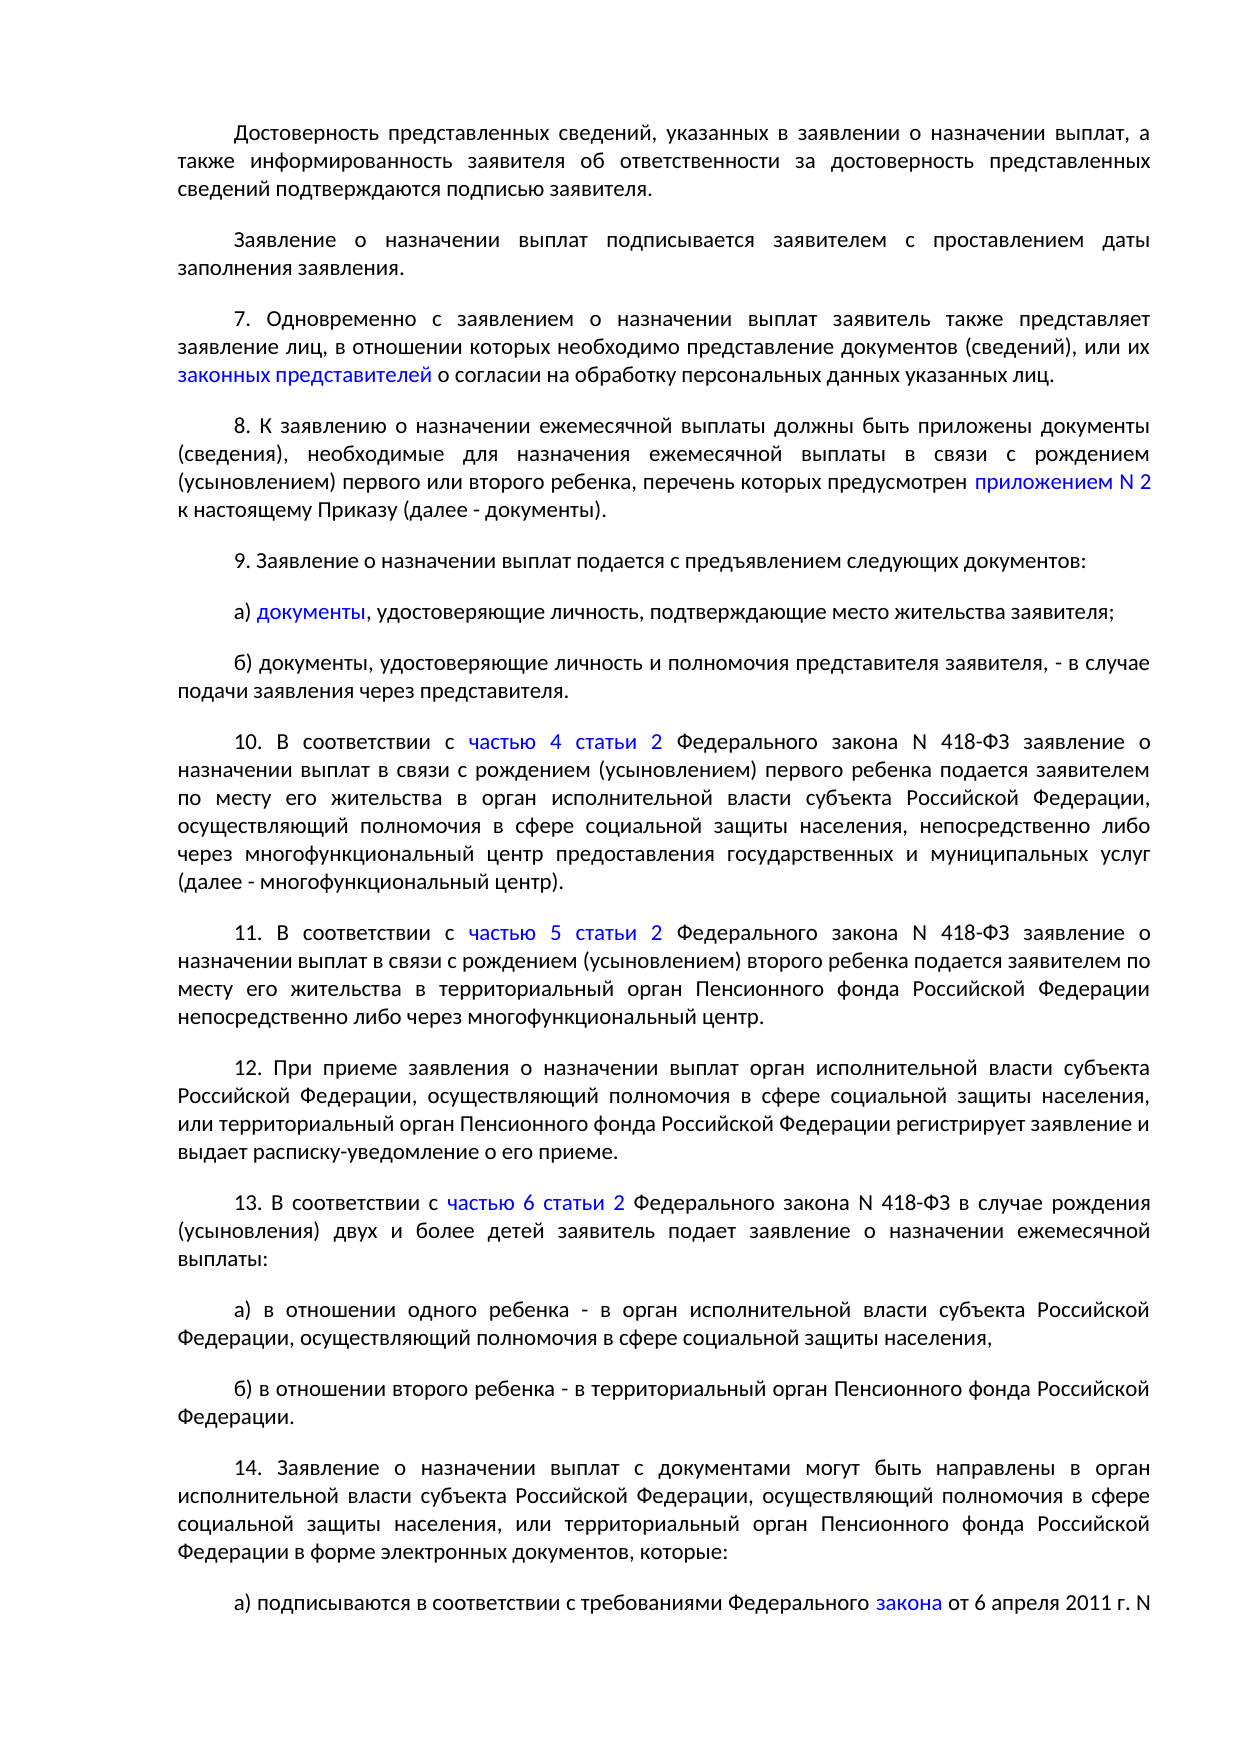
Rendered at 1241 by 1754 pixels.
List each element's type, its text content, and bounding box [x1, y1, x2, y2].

text а) в отношении одного ребенка - в орган исполнительной власти субъекта Российской Федерации, осуществляющий полномочия в сфере социальной защиты населения, [177, 1295, 1152, 1351]
text б) документы, удостоверяющие личность и полномочия представителя заявителя, - в случае подачи заявления через представителя. [177, 648, 1152, 704]
text а) документы, удостоверяющие личность, подтверждающие место жительства заявителя; [177, 597, 1152, 625]
text 13. В соответствии с частью 6 статьи 2 Федерального закона N 418-ФЗ в случае рождения (усыновления) двух и более детей заявитель подает заявление о назначении ежемесячной выплаты: [177, 1188, 1152, 1272]
text 11. В соответствии с частью 5 статьи 2 Федерального закона N 418-ФЗ заявление о назначении выплат в связи с рождением (усыновлением) второго ребенка подается заявителем по месту его жительства в территориальный орган Пенсионного фонда Российской Федерации непосредственно либо через многофункциональный центр. [177, 918, 1152, 1030]
text 10. В соответствии с частью 4 статьи 2 Федерального закона N 418-ФЗ заявление о назначении выплат в связи с рождением (усыновлением) первого ребенка подается заявителем по месту его жительства в орган исполнительной власти субъекта Российской Федерации, осуществляющий полномочия в сфере социальной защиты населения, непосредственно либо через многофункциональный центр предоставления государственных и муниципальных услуг (далее - многофункциональный центр). [177, 727, 1152, 895]
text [177, 1588, 1152, 1616]
text 8. К заявлению о назначении ежемесячной выплаты должны быть приложены документы (сведения), необходимые для назначения ежемесячной выплаты в связи с рождением (усыновлением) первого или второго ребенка, перечень которых предусмотрен приложением N 2 к настоящему Приказу (далее - документы). [177, 411, 1152, 523]
text Достоверность представленных сведений, указанных в заявлении о назначении выплат, а также информированность заявителя об ответственности за достоверность представленных сведений подтверждаются подписью заявителя. [177, 118, 1152, 202]
text 7. Одновременно с заявлением о назначении выплат заявитель также представляет заявление лиц, в отношении которых необходимо представление документов (сведений), или их законных представителей о согласии на обработку персональных данных указанных лиц. [177, 304, 1152, 388]
text 12. При приеме заявления о назначении выплат орган исполнительной власти субъекта Российской Федерации, осуществляющий полномочия в сфере социальной защиты населения, или территориальный орган Пенсионного фонда Российской Федерации регистрирует заявление и выдает расписку-уведомление о его приеме. [177, 1053, 1152, 1165]
text б) в отношении второго ребенка - в территориальный орган Пенсионного фонда Российской Федерации. [177, 1374, 1152, 1430]
text 14. Заявление о назначении выплат с документами могут быть направлены в орган исполнительной власти субъекта Российской Федерации, осуществляющий полномочия в сфере социальной защиты населения, или территориальный орган Пенсионного фонда Российской Федерации в форме электронных документов, которые: [177, 1453, 1152, 1565]
text Заявление о назначении выплат подписывается заявителем с проставлением даты заполнения заявления. [177, 225, 1152, 281]
text 9. Заявление о назначении выплат подается с предъявлением следующих документов: [177, 546, 1152, 574]
